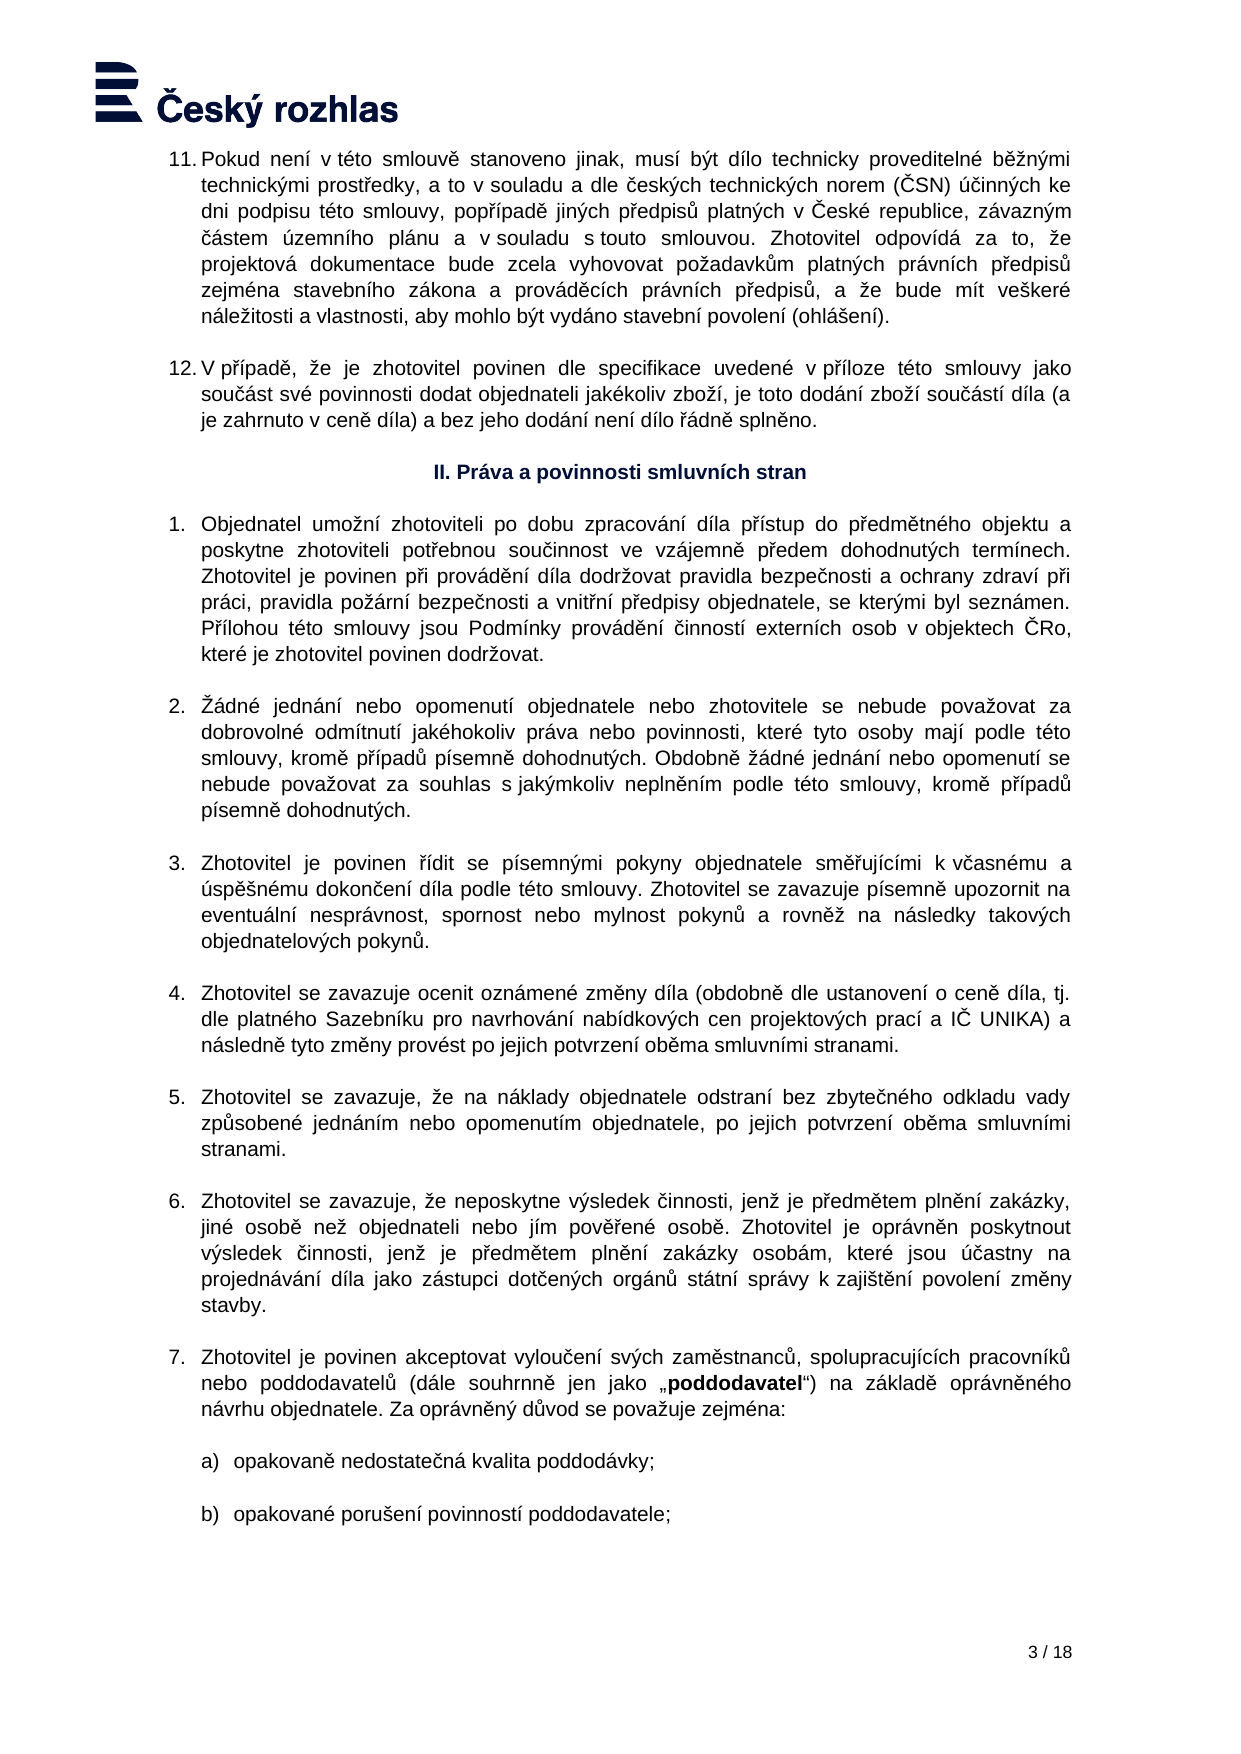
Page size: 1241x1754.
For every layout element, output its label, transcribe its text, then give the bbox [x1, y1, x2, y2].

list Žádné jednání nebo opomenutí objednatele nebo zhotovitele se nebude považovat za dobrovolné odmítnutí jakéhokoliv práva nebo povinnosti, které tyto osoby mají podle této smlouvy, kromě případů písemně dohodnutých. Obdobně žádné jednání nebo opomenutí se nebude považovat za souhlas s jakýmkoliv neplněním podle této smlouvy, kromě případů písemně dohodnutých. [168, 693, 1072, 823]
subtitle Práva a povinnosti smluvních stran [168, 458, 1072, 484]
list opakovaně nedostatečná kvalita poddodávky; [201, 1448, 1072, 1474]
list Zhotovitel se zavazuje, že neposkytne výsledek činnosti, jenž je předmětem plnění zakázky, jiné osobě než objednateli nebo jím pověřené osobě. Zhotovitel je oprávněn poskytnout výsledek činnosti, jenž je předmětem plnění zakázky osobám, které jsou účastny na projednávání díla jako zástupci dotčených orgánů státní správy k zajištění povolení změny stavby. [168, 1188, 1072, 1318]
list Zhotovitel se zavazuje, že na náklady objednatele odstraní bez zbytečného odkladu vady způsobené jednáním nebo opomenutím objednatele, po jejich potvrzení oběma smluvními stranami. [168, 1083, 1072, 1162]
list Zhotovitel je povinen řídit se písemnými pokyny objednatele směřujícími k včasnému a úspěšnému dokončení díla podle této smlouvy. Zhotovitel se zavazuje písemně upozornit na eventuální nesprávnost, spornost nebo mylnost pokynů a rovněž na následky takových objednatelových pokynů. [168, 849, 1072, 953]
list Objednatel umožní zhotoviteli po dobu zpracování díla přístup do předmětného objektu a poskytne zhotoviteli potřebnou součinnost ve vzájemně předem dohodnutých termínech. Zhotovitel je povinen při provádění díla dodržovat pravidla bezpečnosti a ochrany zdraví při práci, pravidla požární bezpečnosti a vnitřní předpisy objednatele, se kterými byl seznámen. Přílohou této smlouvy jsou Podmínky provádění činností externích osob v objektech ČRo, které je zhotovitel povinen dodržovat. [168, 511, 1072, 667]
list Zhotovitel je povinen akceptovat vyloučení svých zaměstnanců, spolupracujících pracovníků nebo poddodavatelů (dále souhrnně jen jako „poddodavatel“) na základě oprávněného návrhu objednatele. Za oprávněný důvod se považuje zejména: [168, 1344, 1072, 1422]
list Pokud není v této smlouvě stanoveno jinak, musí být dílo technicky proveditelné běžnými technickými prostředky, a to v souladu a dle českých technických norem (ČSN) účinných ke dni podpisu této smlouvy, popřípadě jiných předpisů platných v České republice, závazným částem územního plánu a v souladu s touto smlouvou. Zhotovitel odpovídá za to, že projektová dokumentace bude zcela vyhovovat požadavkům platných právních předpisů zejména stavebního zákona a prováděcích právních předpisů, a že bude mít veškeré náležitosti a vlastnosti, aby mohlo být vydáno stavební povolení (ohlášení). [168, 146, 1072, 328]
picture [95, 62, 398, 128]
list V případě, že je zhotovitel povinen dle specifikace uvedené v příloze této smlouvy jako součást své povinnosti dodat objednateli jakékoliv zboží, je toto dodání zboží součástí díla (a je zahrnuto v ceně díla) a bez jeho dodání není dílo řádně splněno. [168, 354, 1072, 432]
list opakované porušení povinností poddodavatele; [201, 1500, 1072, 1526]
list Zhotovitel se zavazuje ocenit oznámené změny díla (obdobně dle ustanovení o ceně díla, tj. dle platného Sazebníku pro navrhování nabídkových cen projektových prací a IČ UNIKA) a následně tyto změny provést po jejich potvrzení oběma smluvními stranami. [168, 979, 1072, 1057]
